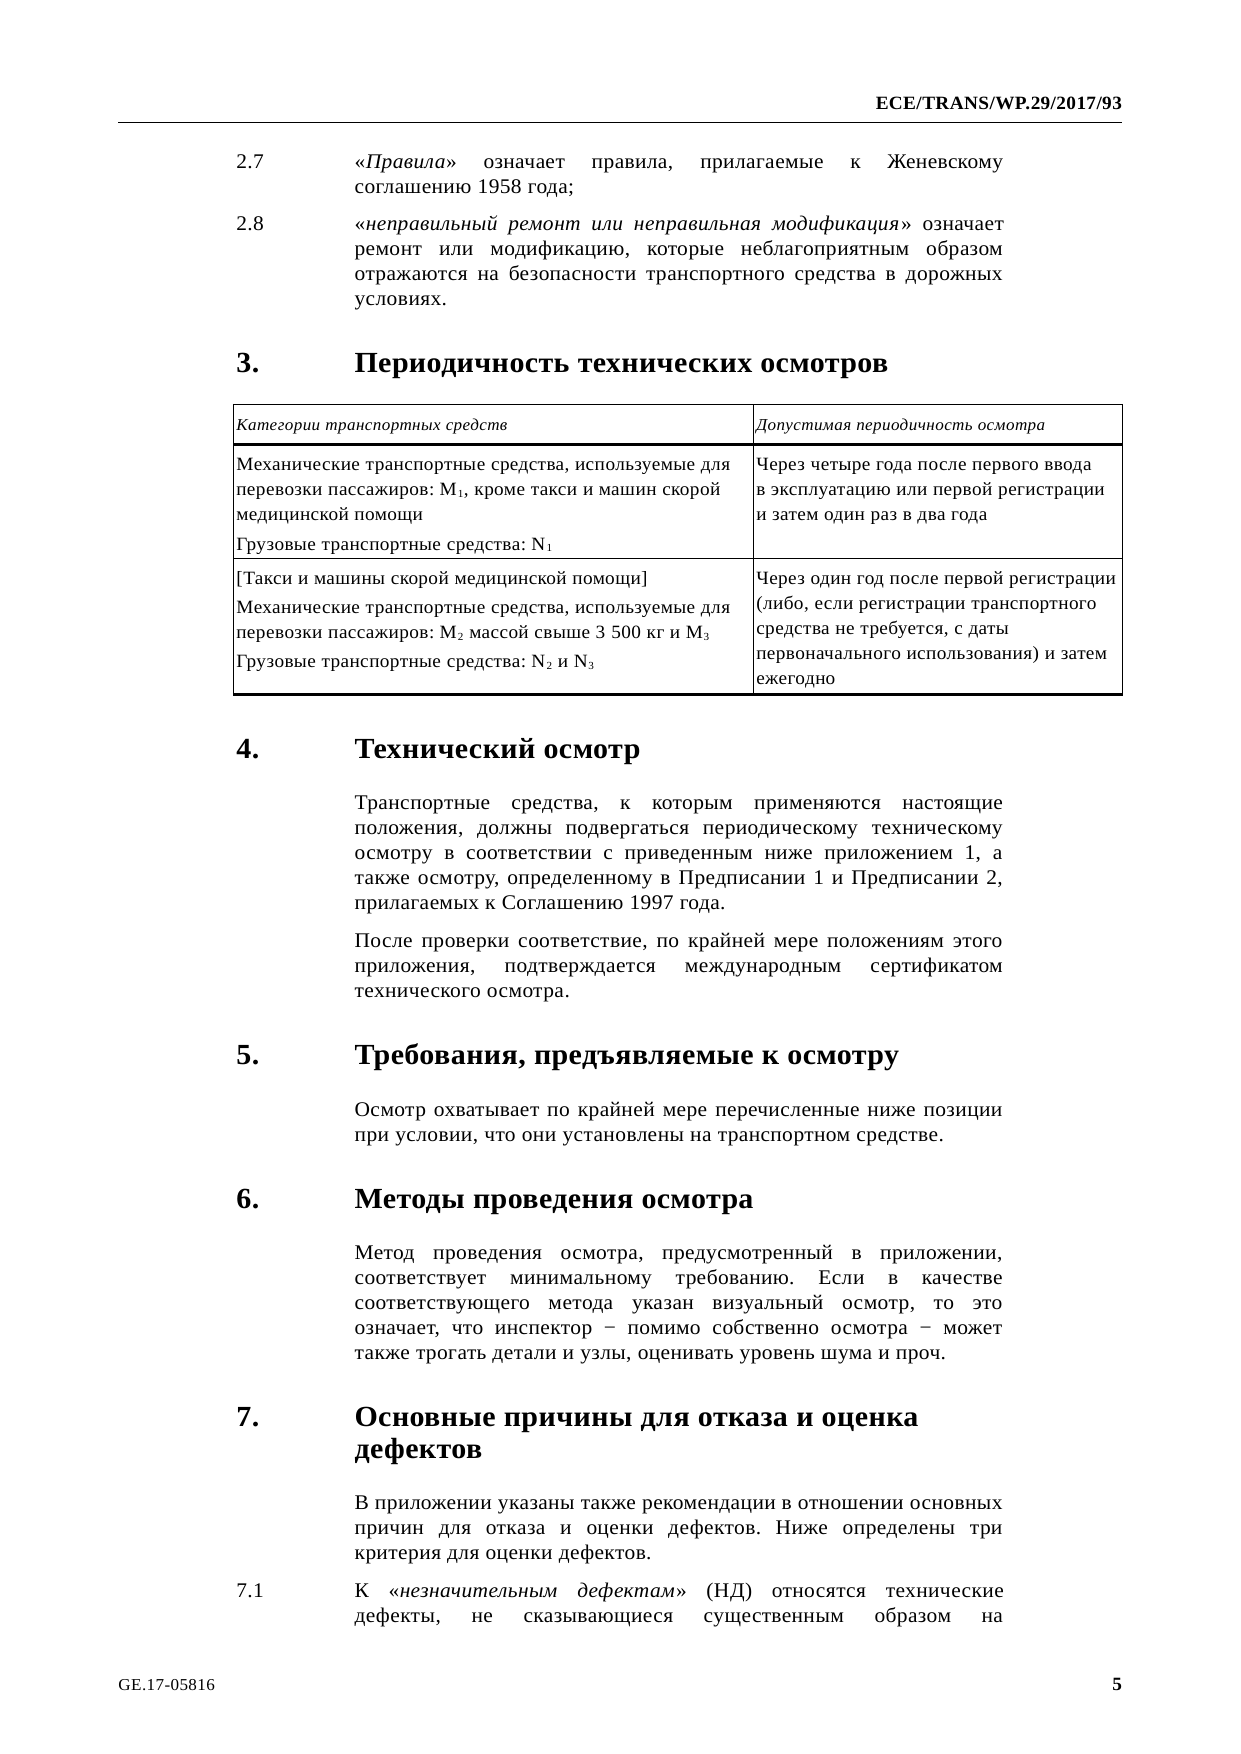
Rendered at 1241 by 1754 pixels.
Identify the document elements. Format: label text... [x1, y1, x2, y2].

text 4. Технический осмотр [118, 733, 1004, 764]
text В приложении указаны также рекомендации в отношении основных причин для отказа и оценки дефектов. Ниже определены три критерия для оценки дефектов. [236, 1489, 1004, 1564]
text Осмотр охватывает по крайней мере перечисленные ниже позиции при условии, что они установлены на транспортном средстве. [236, 1096, 1004, 1146]
table_cell Механические транспортные средства, используемые для перевозки пассажиров: М1, кроме такси и машин скорой медицинской помощи Грузовые транспортные средства: N1 [234, 446, 753, 558]
table_cell [Такси и машины скорой медицинской помощи] Механические транспортные средства, используемые для перевозки пассажиров: М2 массой свыше 3 500 кг и М3 Грузовые транспортные средства: N2 и N3 [234, 559, 753, 692]
text 6. Методы проведения осмотра [118, 1183, 1004, 1214]
table_header Категории транспортных средств [234, 405, 753, 442]
table_cell Через один год после первой регистрации (либо, если регистрации транспортного средства не требуется, с даты первоначального использования) и затем ежегодно [754, 559, 1122, 692]
text После проверки соответствие, по крайней мере положениям этого приложения, подтверждается международным сертификатом технического осмотра. [236, 927, 1004, 1002]
table_header Допустимая периодичность осмотра [754, 405, 1122, 442]
text Транспортные средства, к которым применяются настоящие положения, должны подвергаться периодическому техническому осмотру в соответствии с приведенным ниже приложением 1, а также осмотру, определенному в Предписании 1 и Предписании 2, прилагаемых к Соглашению 1997 года. [236, 789, 1004, 914]
text 5. Требования, предъявляемые к осмотру [118, 1039, 1004, 1071]
text 2.8 «неправильный ремонт или неправильная модификация» означает ремонт или модификацию, которые неблагоприятным образом отражаются на безопасности транспортного средства в дорожных условиях. [236, 210, 1004, 310]
text Метод проведения осмотра, предусмотренный в приложении, соответствует минимальному требованию. Если в качестве соответствующего метода указан визуальный осмотр, то это означает, что инспектор − помимо собственно осмотра − может также трогать детали и узлы, оценивать уровень шума и проч. [236, 1239, 1004, 1364]
text 3. Периодичность технических осмотров [118, 348, 1004, 379]
text 7. Основные причины для отказа и оценка дефектов [118, 1402, 1004, 1464]
table_cell Через четыре года после первого ввода в эксплуатацию или первой регистрации и затем один раз в два года [754, 446, 1122, 558]
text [236, 1577, 1004, 1627]
text 2.7 «Правила» означает правила, прилагаемые к Женевскому соглашению 1958 года; [236, 148, 1004, 198]
